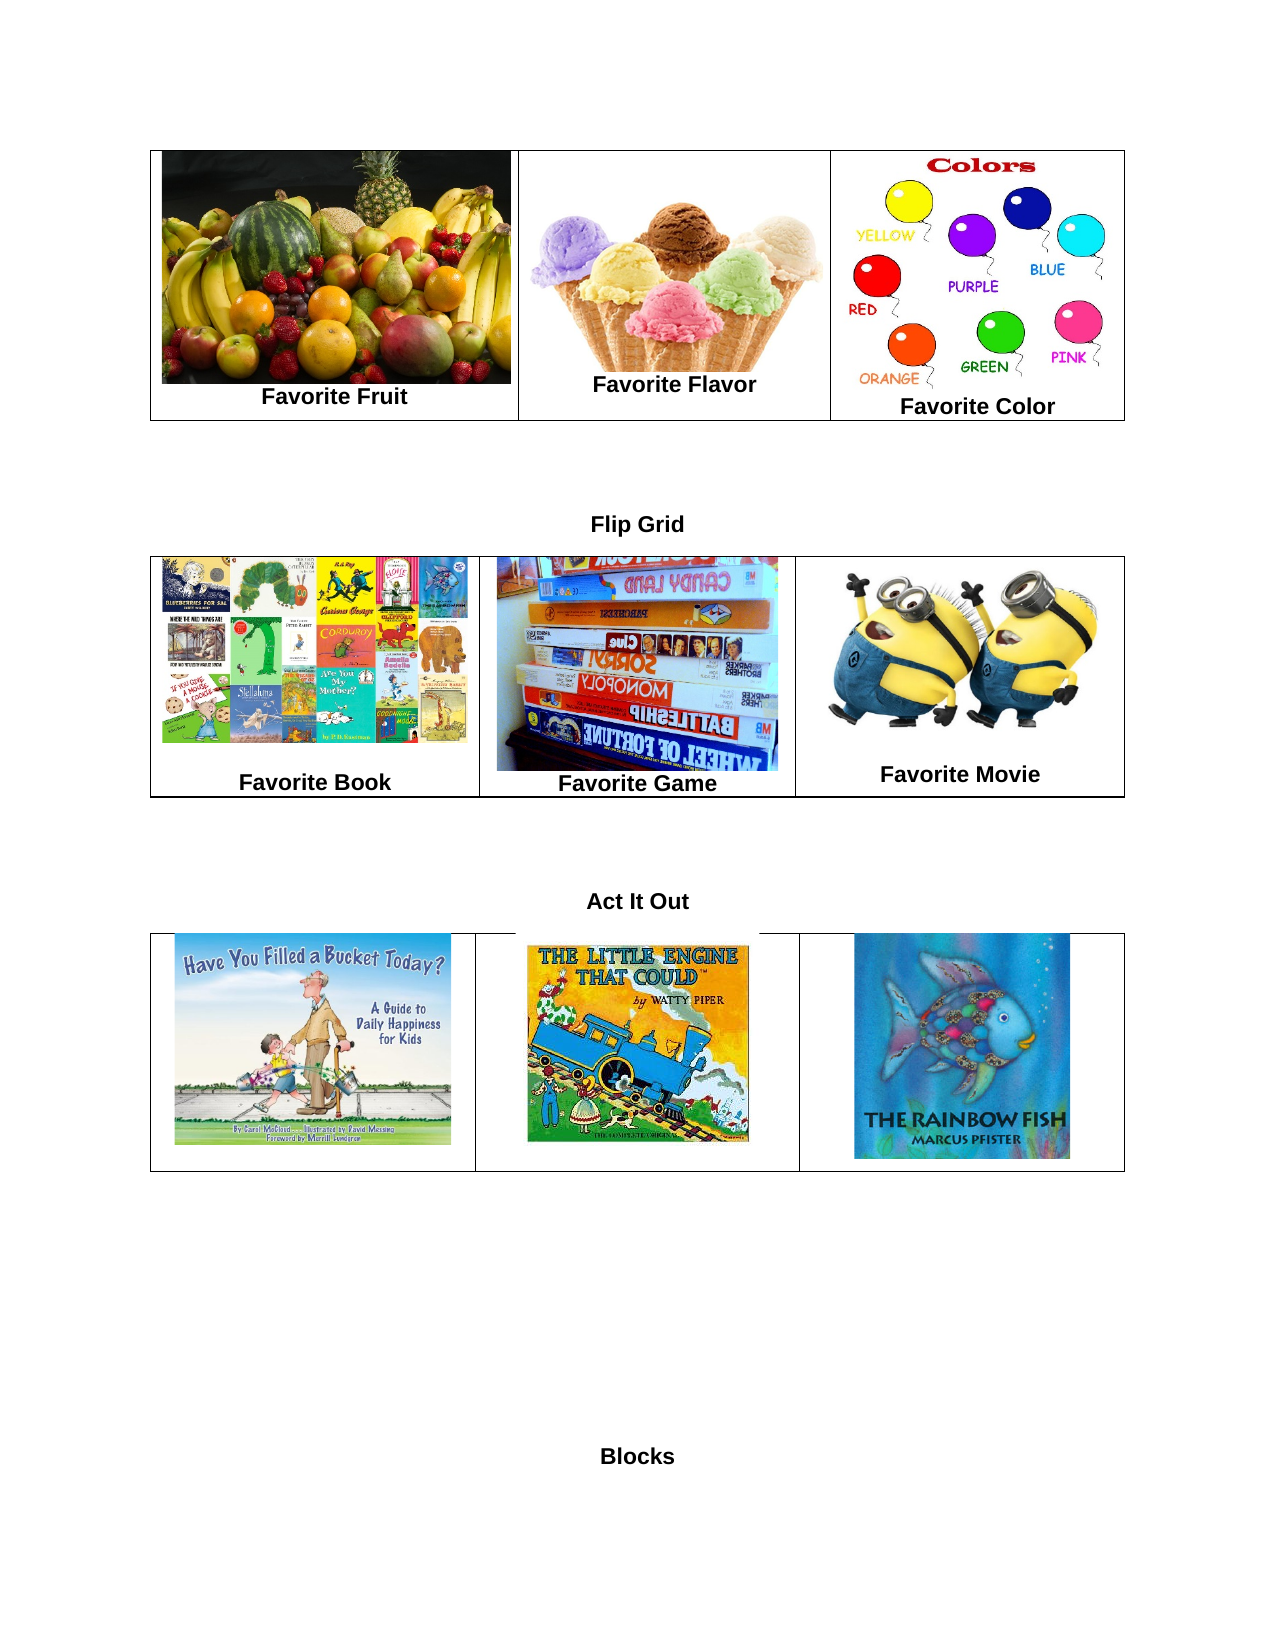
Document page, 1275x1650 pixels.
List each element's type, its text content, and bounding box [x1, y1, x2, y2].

table_header [800, 934, 1124, 1171]
table_header Favorite Fruit [151, 151, 518, 419]
table_header [151, 934, 475, 1171]
table_header Favorite Flavor [519, 151, 830, 419]
table_header Favorite Game [480, 557, 795, 796]
text Blocks [150, 1443, 1125, 1469]
text Act It Out [150, 888, 1125, 914]
picture [515, 933, 760, 1154]
picture [841, 151, 1117, 394]
table_header Favorite Movie [796, 557, 1124, 796]
picture [174, 933, 452, 1145]
table_header Favorite Color [831, 151, 1124, 419]
text Flip Grid [150, 511, 1125, 537]
picture [854, 933, 1071, 1159]
picture [496, 557, 779, 771]
table_header [476, 934, 799, 1171]
picture [162, 557, 468, 743]
table_header Favorite Book [151, 557, 479, 796]
picture [161, 151, 511, 384]
picture [529, 151, 824, 372]
picture [807, 557, 1113, 736]
